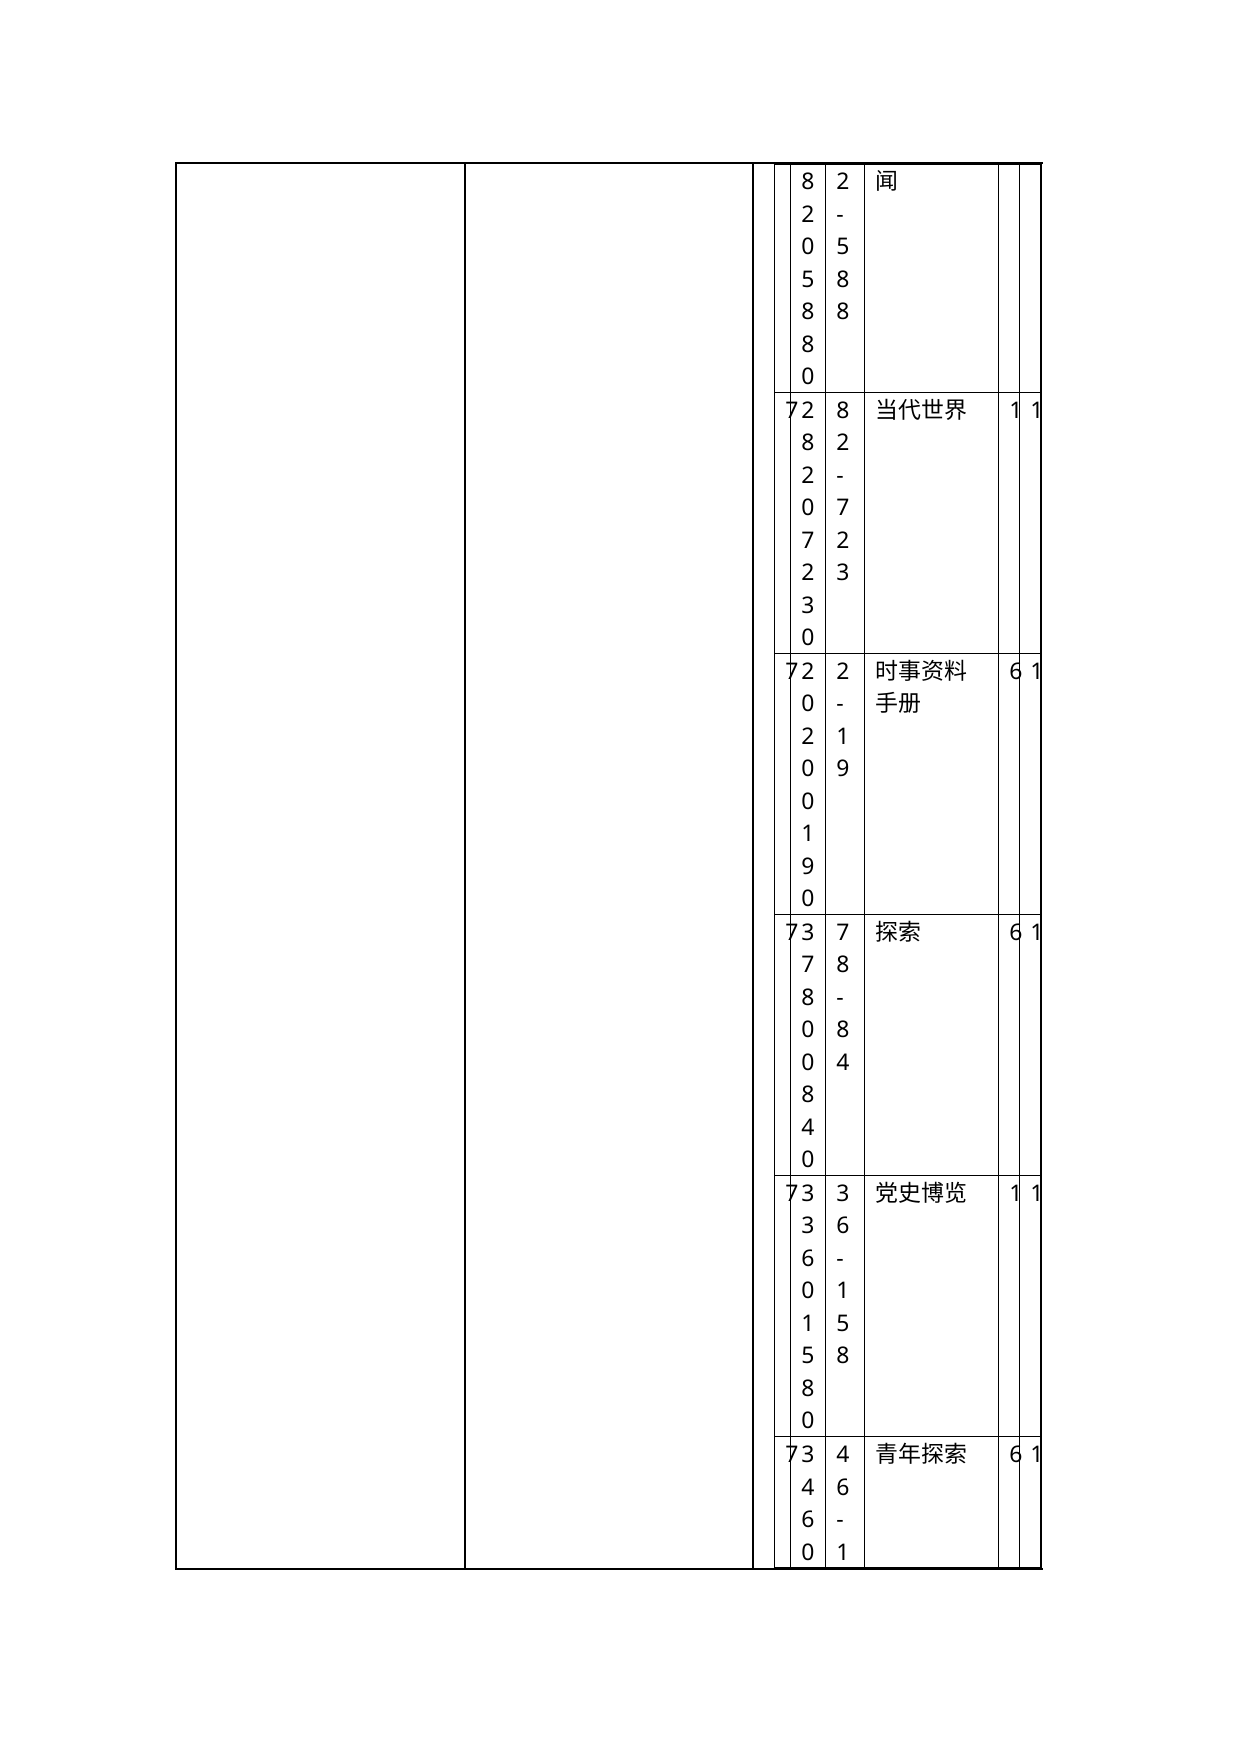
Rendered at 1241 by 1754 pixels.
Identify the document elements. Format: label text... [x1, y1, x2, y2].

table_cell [865, 1437, 998, 1567]
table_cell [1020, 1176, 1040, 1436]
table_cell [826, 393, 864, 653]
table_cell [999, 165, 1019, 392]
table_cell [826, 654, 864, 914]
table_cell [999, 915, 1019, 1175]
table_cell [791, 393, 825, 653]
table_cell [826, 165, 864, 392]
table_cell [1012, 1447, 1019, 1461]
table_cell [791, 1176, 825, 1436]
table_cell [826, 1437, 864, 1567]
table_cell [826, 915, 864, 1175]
table_cell 1 [466, 164, 752, 1568]
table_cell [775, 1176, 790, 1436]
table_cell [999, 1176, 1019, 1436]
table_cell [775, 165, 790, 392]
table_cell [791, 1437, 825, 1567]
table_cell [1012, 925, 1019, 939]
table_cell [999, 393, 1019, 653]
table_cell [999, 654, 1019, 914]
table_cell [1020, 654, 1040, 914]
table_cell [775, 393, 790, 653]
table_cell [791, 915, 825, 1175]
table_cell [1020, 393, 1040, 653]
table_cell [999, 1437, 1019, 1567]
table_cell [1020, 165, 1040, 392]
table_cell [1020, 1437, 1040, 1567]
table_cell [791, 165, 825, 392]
table_cell [177, 164, 464, 1568]
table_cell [754, 164, 774, 1568]
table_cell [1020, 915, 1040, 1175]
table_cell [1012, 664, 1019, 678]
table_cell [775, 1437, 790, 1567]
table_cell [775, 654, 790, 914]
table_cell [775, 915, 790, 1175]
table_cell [865, 165, 998, 392]
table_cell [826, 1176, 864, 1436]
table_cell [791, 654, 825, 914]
